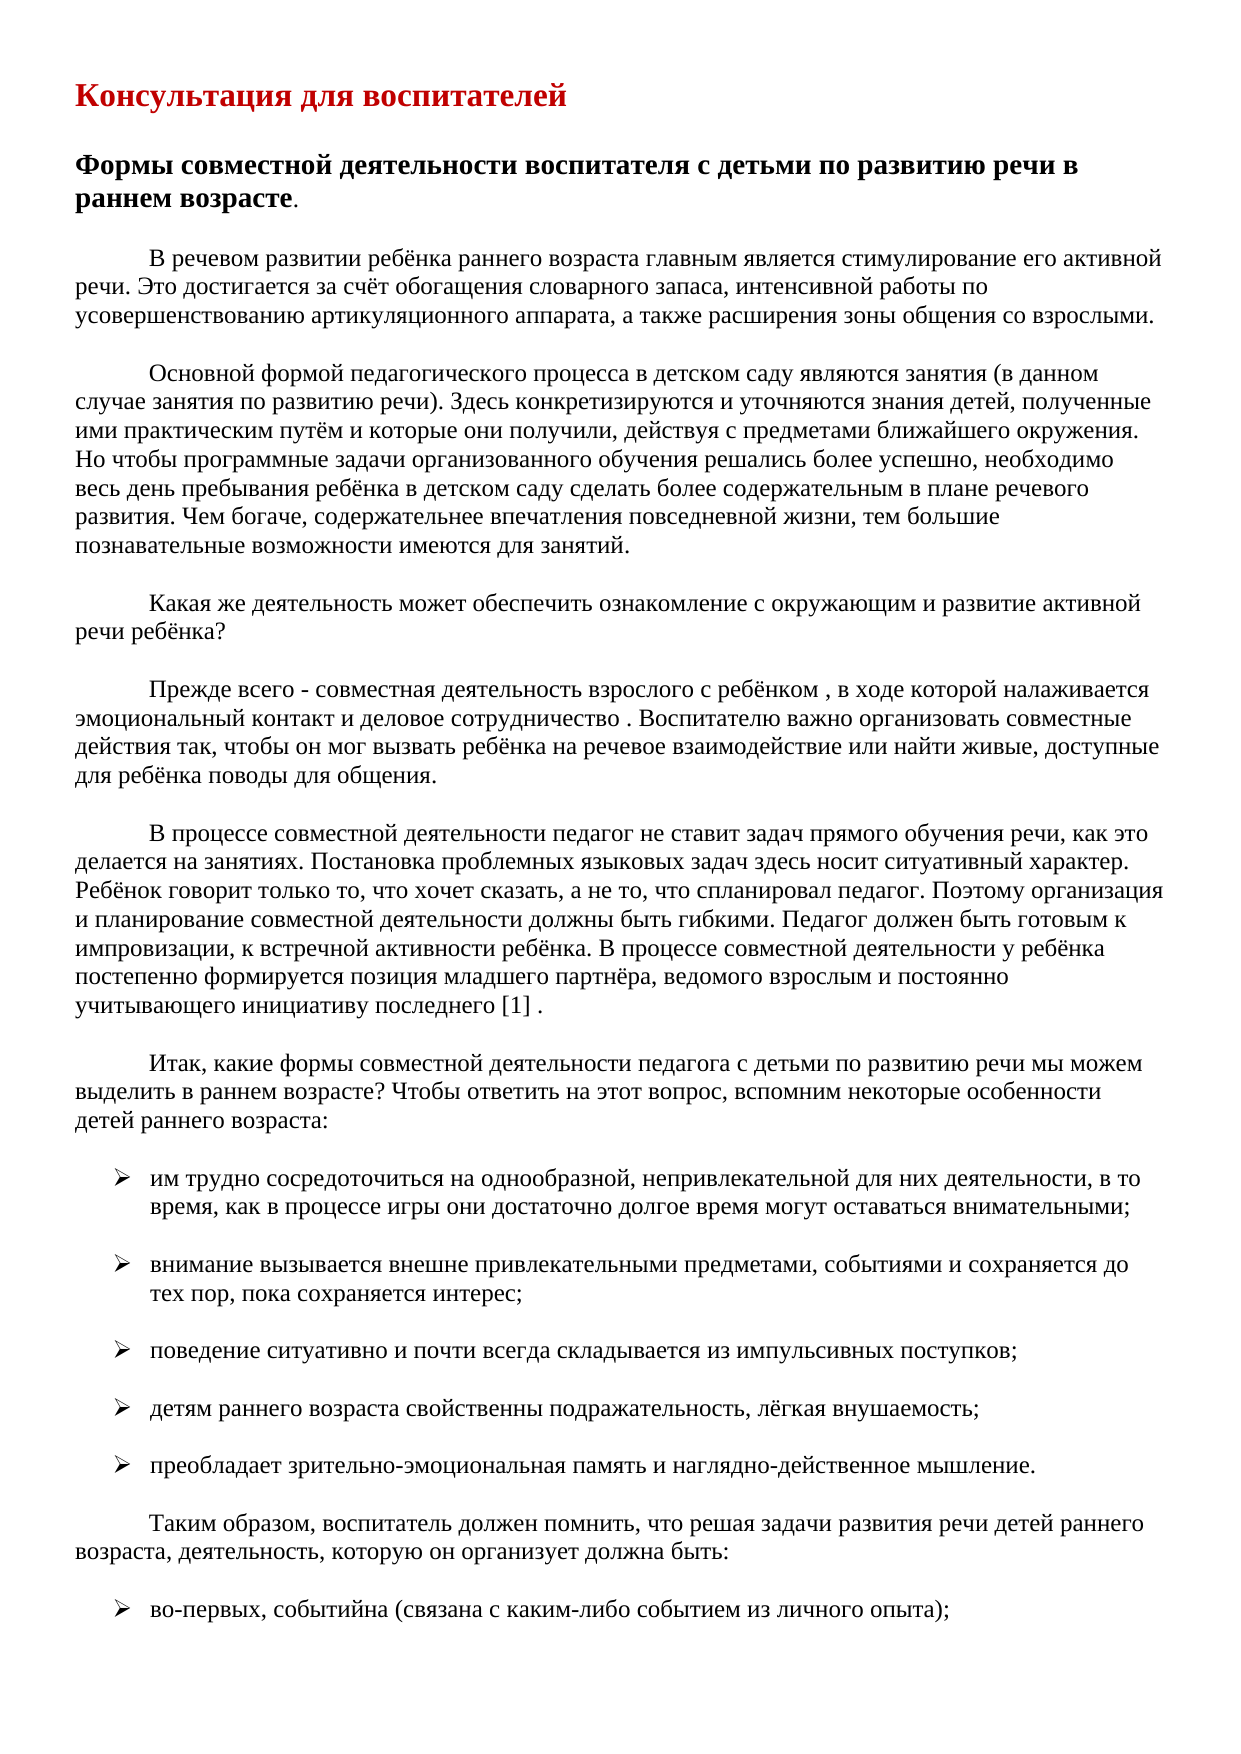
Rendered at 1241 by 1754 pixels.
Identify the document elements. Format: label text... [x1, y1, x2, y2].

list преобладает зрительно-эмоциональная память и наглядно-действенное мышление. [112, 1450, 1165, 1479]
text Консультация для воспитателей [75, 75, 1165, 113]
text Итак, какие формы совместной деятельности педагога с детьми по развитию речи мы можем выделить в раннем возрасте? Чтобы ответить на этот вопрос, вспомним некоторые особенности детей раннего возраста: [75, 1048, 1165, 1134]
text Таким образом, воспитатель должен помнить, что решая задачи развития речи детей раннего возраста, деятельность, которую он организует должна быть: [75, 1508, 1165, 1565]
list поведение ситуативно и почти всегда складывается из импульсивных поступков; [112, 1335, 1165, 1364]
list детям раннего возраста свойственны подражательность, лёгкая внушаемость; [112, 1393, 1165, 1421]
text Прежде всего - совместная деятельность взрослого с ребёнком , в ходе которой налаживается эмоциональный контакт и деловое сотрудничество . Воспитателю важно организовать совместные действия так, чтобы он мог вызвать ребёнка на речевое взаимодействие или найти живые, доступные для ребёнка поводы для общения. [75, 674, 1165, 789]
text В процессе совместной деятельности педагог не ставит задач прямого обучения речи, как это делается на занятиях. Постановка проблемных языковых задач здесь носит ситуативный характер. Ребёнок говорит только то, что хочет сказать, а не то, что спланировал педагог. Поэтому организация и планирование совместной деятельности должны быть гибкими. Педагог должен быть готовым к импровизации, к встречной активности ребёнка. В процессе совместной деятельности у ребёнка постепенно формируется позиция младшего партнёра, ведомого взрослым и постоянно учитывающего инициативу последнего [1] . [75, 818, 1165, 1019]
text Основной формой педагогического процесса в детском саду являются занятия (в данном случае занятия по развитию речи). Здесь конкретизируются и уточняются знания детей, полученные ими практическим путём и которые они получили, действуя с предметами ближайшего окружения. Но чтобы программные задачи организованного обучения решались более успешно, необходимо весь день пребывания ребёнка в детском саду сделать более содержательным в плане речевого развития. Чем богаче, содержательнее впечатления повседневной жизни, тем большие познавательные возможности имеются для занятий. [75, 358, 1165, 559]
list внимание вызывается внешне привлекательными предметами, событиями и сохраняется до тех пор, пока сохраняется интерес; [112, 1249, 1165, 1306]
text Какая же деятельность может обеспечить ознакомление с окружающим и развитие активной речи ребёнка? [75, 588, 1165, 645]
list им трудно сосредоточиться на однообразной, непривлекательной для них деятельности, в то время, как в процессе игры они достаточно долгое время могут оставаться внимательными; [112, 1163, 1165, 1220]
list во-первых, событийна (связана с каким-либо событием из личного опыта); [112, 1594, 1165, 1623]
text В речевом развитии ребёнка раннего возраста главным является стимулирование его активной речи. Это достигается за счёт обогащения словарного запаса, интенсивной работы по усовершенствованию артикуляционного аппарата, а также расширения зоны общения со взрослыми. [75, 243, 1165, 329]
text Формы совместной деятельности воспитателя с детьми по развитию речи в раннем возрасте. [75, 147, 1165, 214]
